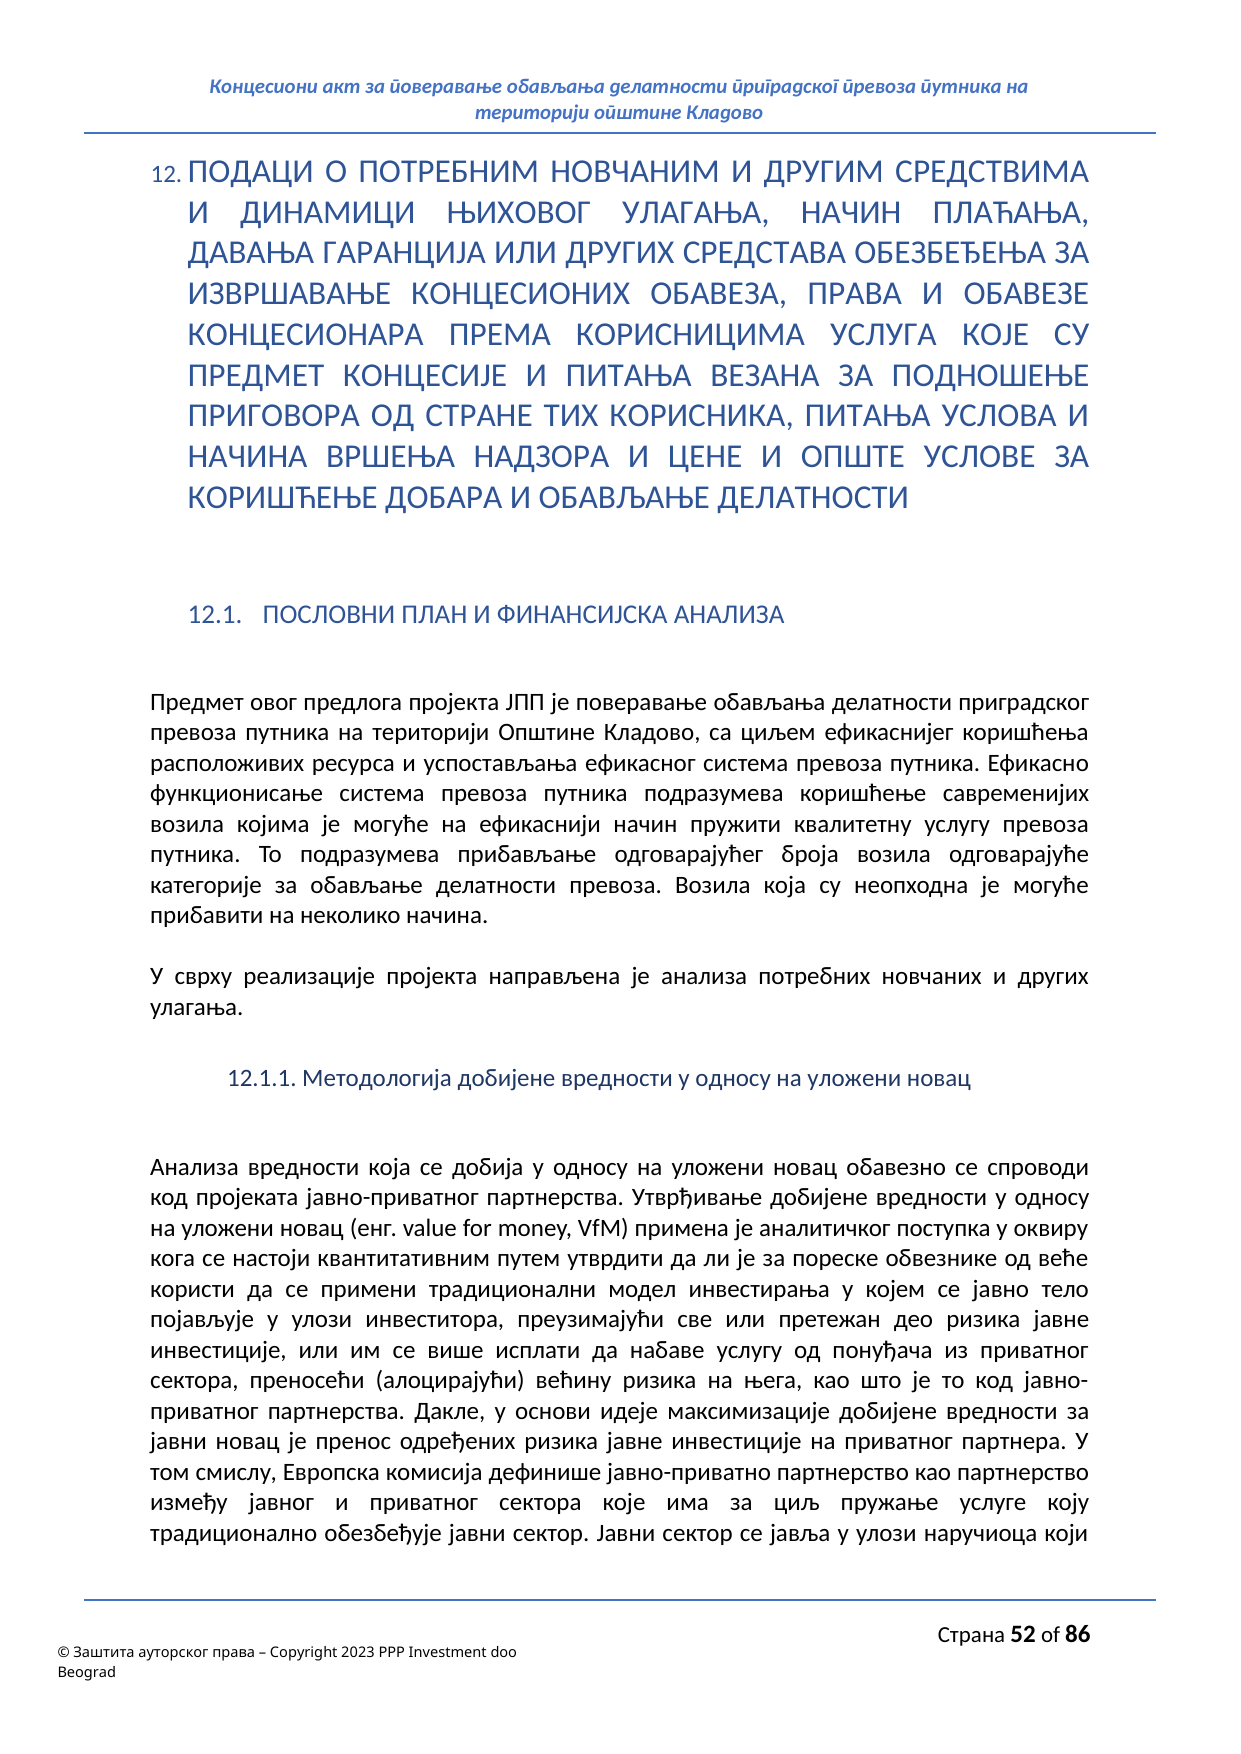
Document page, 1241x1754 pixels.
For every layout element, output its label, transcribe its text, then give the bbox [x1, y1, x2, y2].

subtitle ПОСЛОВНИ ПЛАН И ФИНАНСИЈСКА АНАЛИЗА [187, 597, 1090, 630]
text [150, 1151, 1090, 1547]
subtitle 12.1.1. Методологија добијене вредности у односу на уложени новац [227, 1062, 1090, 1093]
text У сврху реализације пројекта направљена је анализа потребних новчаних и других улагања. [150, 960, 1090, 1021]
text Предмет овог предлога пројекта ЈПП је поверавање обављања делатности приградског превоза путника на територији Општине Кладово, са циљем ефикаснијег коришћења расположивих ресурса и успостављања ефикасног система превоза путника. Ефикасно функционисање система превоза путника подразумева коришћење савременијих возила којима је могуће на ефикаснији начин пружити квалитетну услугу превоза путника. То подразумева прибављање одговарајућег броја возила одговарајуће категорије за обављање делатности превоза. Возила која су неопходна је могуће прибавити на неколико начина. [150, 686, 1090, 930]
subtitle ПОДАЦИ О ПОТРЕБНИМ НОВЧАНИМ И ДРУГИМ СРЕДСТВИМА И ДИНАМИЦИ ЊИХОВОГ УЛАГАЊА, НАЧИН ПЛАЋАЊА, ДАВАЊА ГАРАНЦИЈА ИЛИ ДРУГИХ СРЕДСТАВА ОБЕЗБЕЂЕЊА ЗА ИЗВРШАВАЊЕ КОНЦЕСИОНИХ ОБАВЕЗА, ПРАВА И ОБАВЕЗЕ КОНЦЕСИОНАРА ПРЕМА КОРИСНИЦИМА УСЛУГА КОЈЕ СУ ПРЕДМЕТ КОНЦЕСИЈЕ И ПИТАЊА ВЕЗАНА ЗА ПОДНОШЕЊЕ ПРИГОВОРА ОД СТРАНЕ ТИХ КОРИСНИКА, ПИТАЊА УСЛОВА И НАЧИНА ВРШЕЊА НАДЗОРА И ЦЕНЕ И ОПШТЕ УСЛОВЕ ЗА КОРИШЋЕЊЕ ДОБАРА И ОБАВЉАЊЕ ДЕЛАТНОСТИ [150, 150, 1090, 517]
